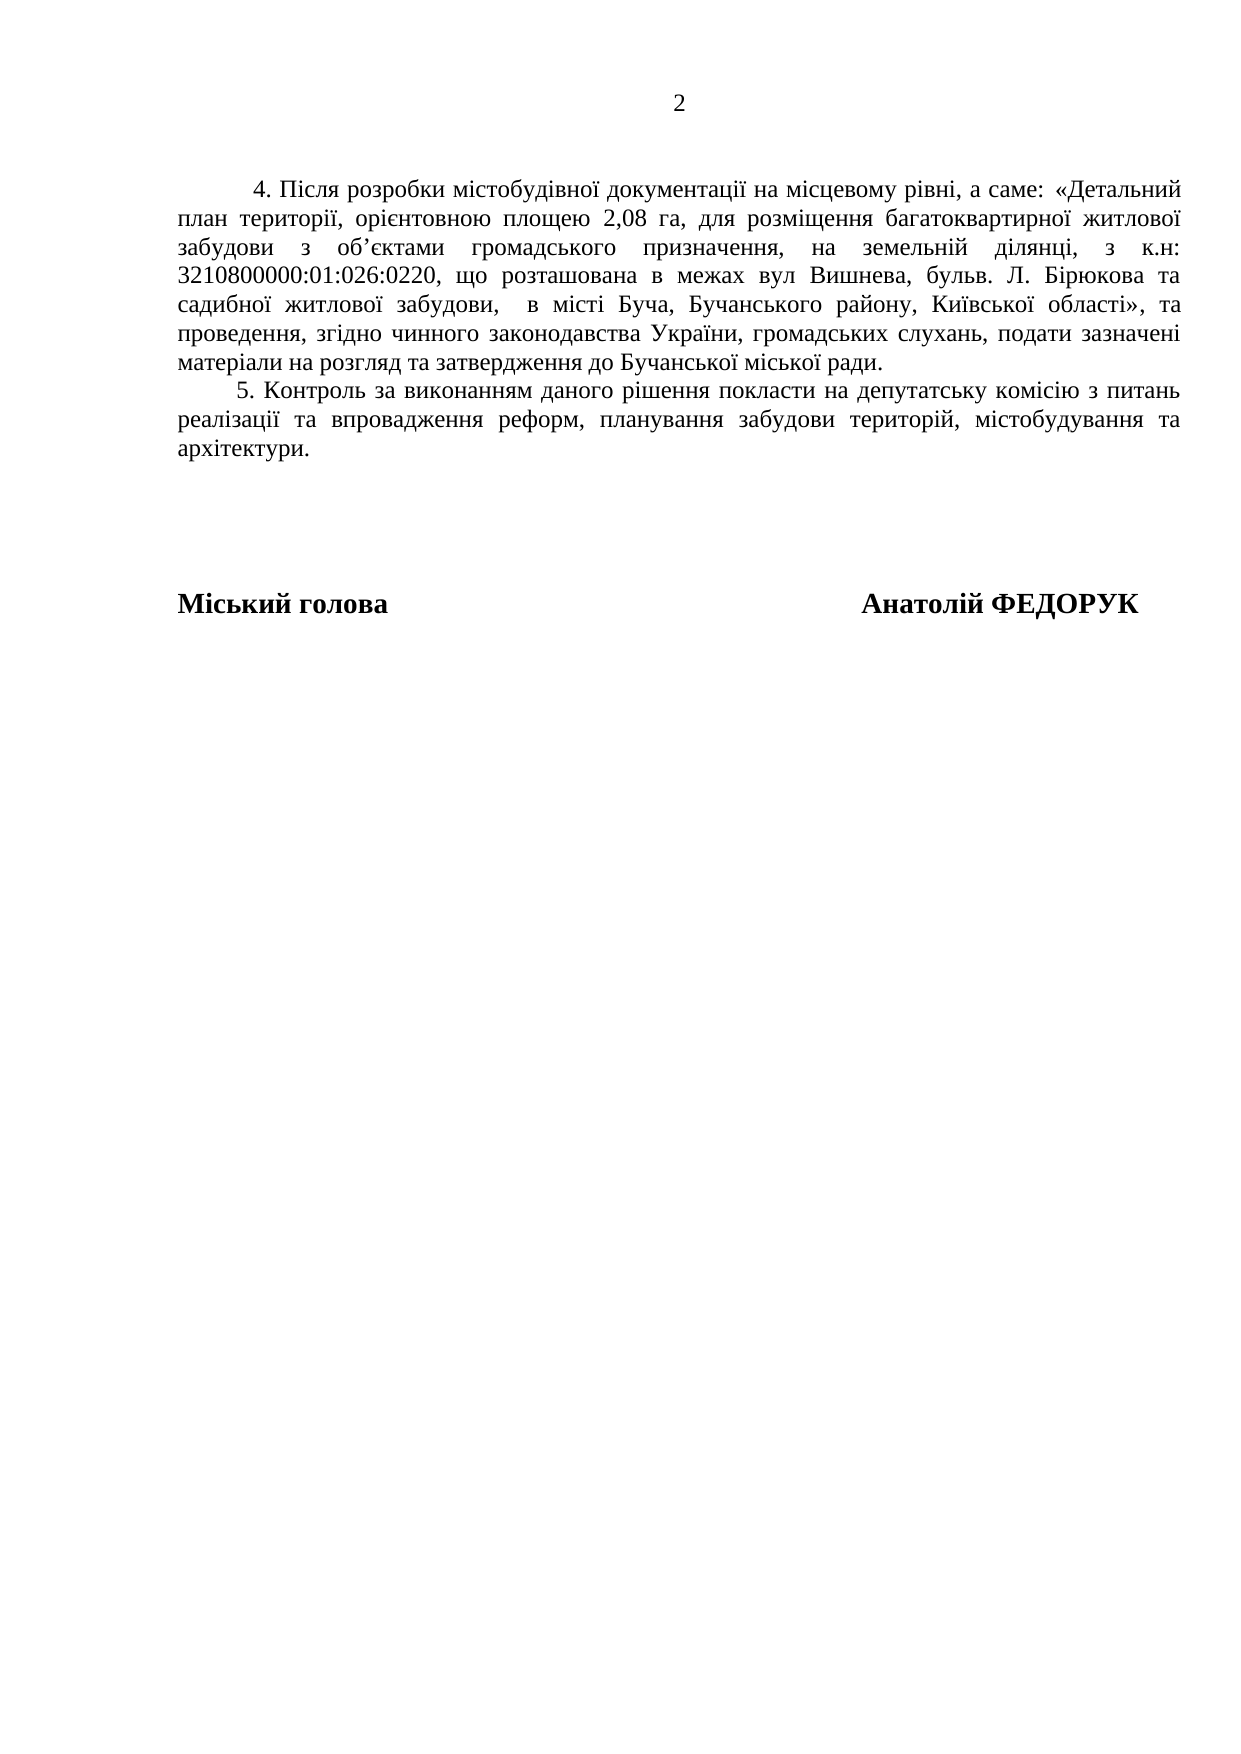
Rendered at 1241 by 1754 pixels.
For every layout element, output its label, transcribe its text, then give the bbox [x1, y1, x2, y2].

text 4. Після розробки містобудівної документації на місцевому рівні, а саме: «Детальний план території, орієнтовною площею 2,08 га, для розміщення багатоквартирної житлової забудови з об’єктами громадського призначення, на земельній ділянці, з к.н: 3210800000:01:026:0220, що розташована в межах вул Вишнева, бульв. Л. Бірюкова та садибної житлової забудови, в місті Буча, Бучанського району, Київської області», та проведення, згідно чинного законодавства України, громадських слухань, подати зазначені матеріали на розгляд та затвердження до Бучанської міської ради. [177, 174, 1181, 375]
text Міський голова Анатолій ФЕДОРУК [177, 586, 1181, 620]
text 2 [177, 88, 1181, 117]
text 5. Контроль за виконанням даного рішення покласти на депутатську комісію з питань реалізації та впровадження реформ, планування забудови територій, містобудування та архітектури. [177, 375, 1181, 462]
